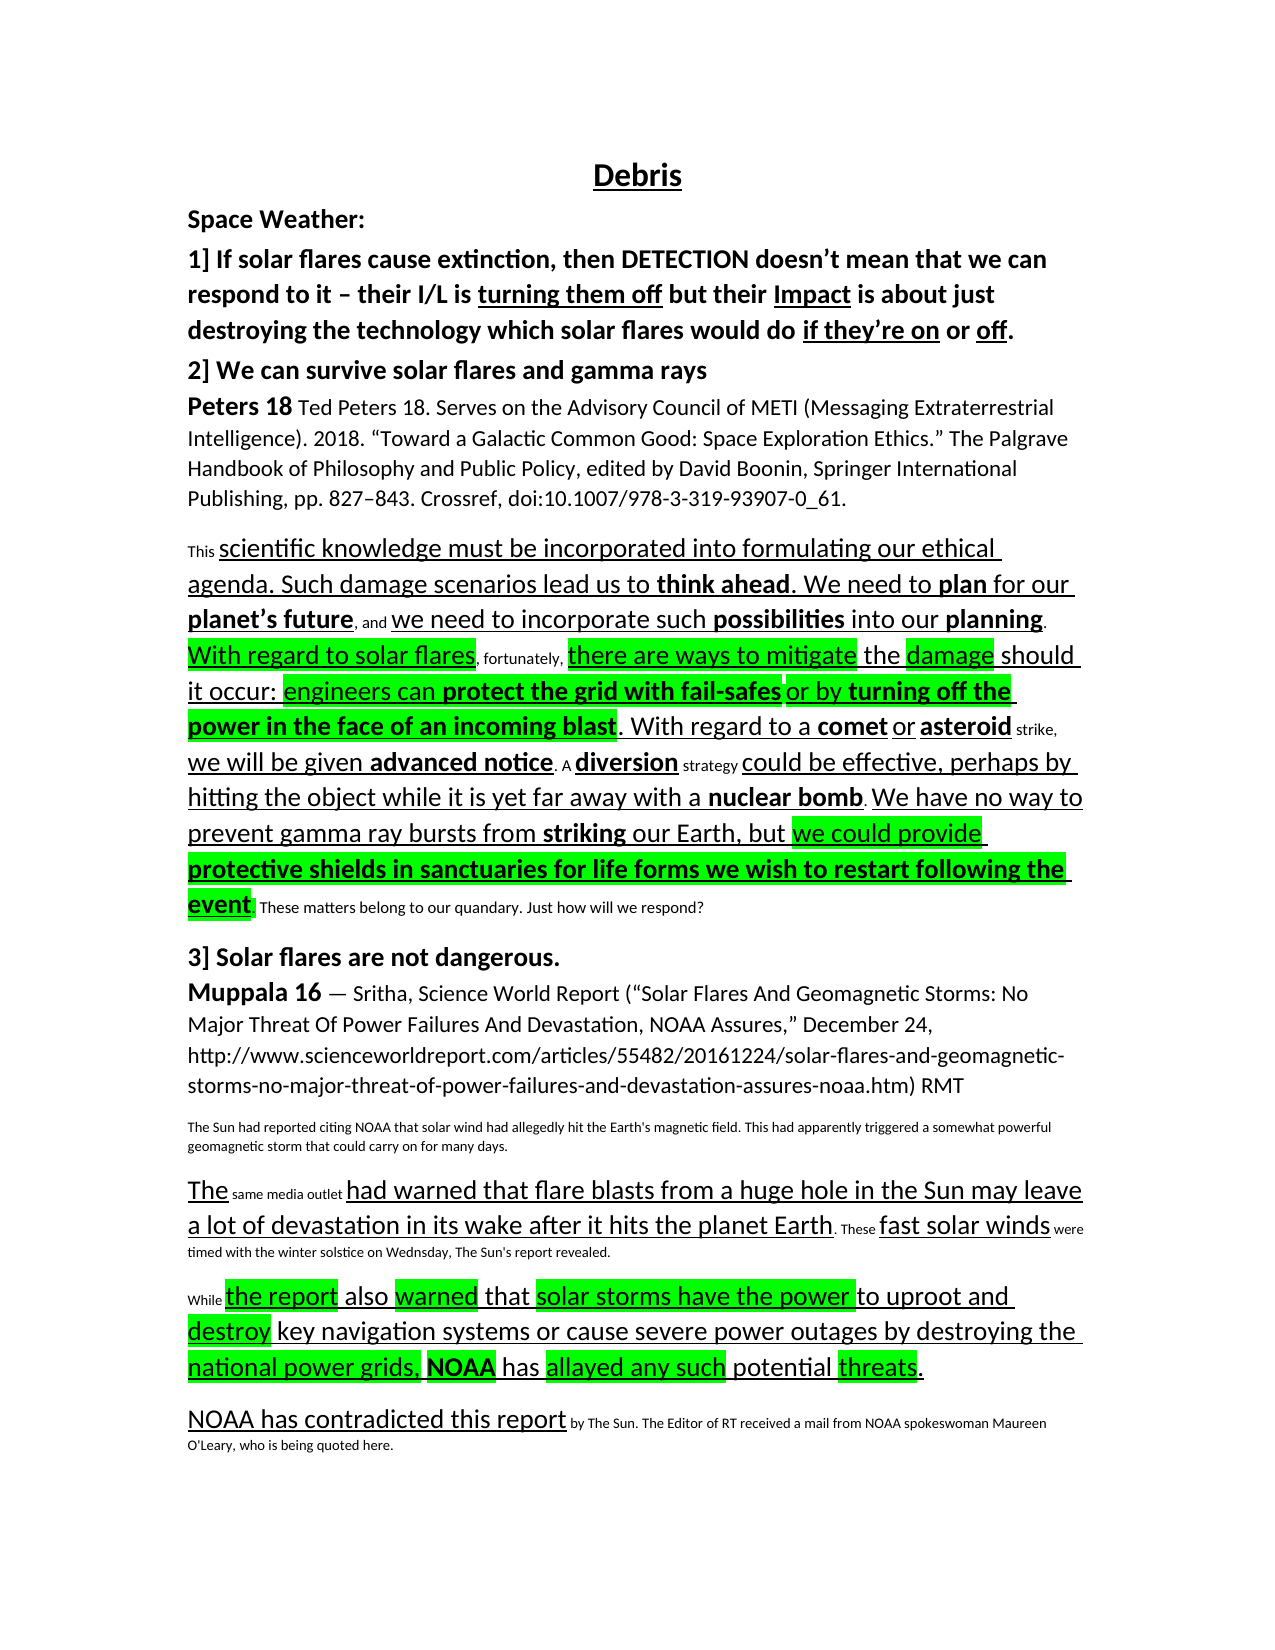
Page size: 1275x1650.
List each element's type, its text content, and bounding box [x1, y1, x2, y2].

text This scientific knowledge must be incorporated into formulating our ethical agenda. Such damage scenarios lead us to think ahead. We need to plan for our planet’s future, and we need to incorporate such possibilities into our planning. With regard to solar flares, fortunately, there are ways to mitigate the damage should it occur: engineers can protect the grid with fail-safes or by turning off the power in the face of an incoming blast. With regard to a comet or asteroid strike, we will be given advanced notice. A diversion strategy could be effective, perhaps by hitting the object while it is yet far away with a nuclear bomb. We have no way to prevent gamma ray bursts from striking our Earth, but we could provide protective shields in sanctuaries for life forms we wish to restart following the event. These matters belong to our quandary. Just how will we respond? [187, 531, 1087, 921]
text The Sun had reported citing NOAA that solar wind had allegedly hit the Earth's magnetic field. This had apparently triggered a somewhat powerful geomagnetic storm that could carry on for many days. [187, 1118, 1087, 1155]
text Peters 18 Ted Peters 18. Serves on the Advisory Council of METI (Messaging Extraterrestrial Intelligence). 2018. “Toward a Galactic Common Good: Space Exploration Ethics.” The Palgrave Handbook of Philosophy and Public Policy, edited by David Boonin, Springer International Publishing, pp. 827–843. Crossref, doi:10.1007/978-3-319-93907-0_61. [187, 389, 1087, 512]
subtitle 1] If solar flares cause extinction, then DETECTION doesn’t mean that we can respond to it – their I/L is turning them off but their Impact is about just destroying the technology which solar flares would do if they’re on or off. [187, 242, 1087, 346]
text While the report also warned that solar storms have the power to uproot and destroy key navigation systems or cause severe power outages by destroying the national power grids, NOAA has allayed any such potential threats. [187, 1279, 1087, 1383]
subtitle Debris [187, 154, 1087, 195]
subtitle 3] Solar flares are not dangerous. [187, 940, 1087, 973]
subtitle 2] We can survive solar flares and gamma rays [187, 353, 1087, 386]
text Muppala 16 — Sritha, Science World Report (“Solar Flares And Geomagnetic Storms: No Major Threat Of Power Failures And Devastation, NOAA Assures,” December 24, http://www.scienceworldreport.com/articles/55482/20161224/solar-flares-and-geomagnetic-storms-no-major-threat-of-power-failures-and-devastation-assures-noaa.htm) RMT [187, 975, 1087, 1099]
text The same media outlet had warned that flare blasts from a huge hole in the Sun may leave a lot of devastation in its wake after it hits the planet Earth. These fast solar winds were timed with the winter solstice on Wednsday, The Sun's report revealed. [187, 1173, 1087, 1261]
text NOAA has contradicted this report by The Sun. The Editor of RT received a mail from NOAA spokeswoman Maureen O'Leary, who is being quoted here. [187, 1402, 1087, 1454]
subtitle Space Weather: [187, 202, 1087, 235]
